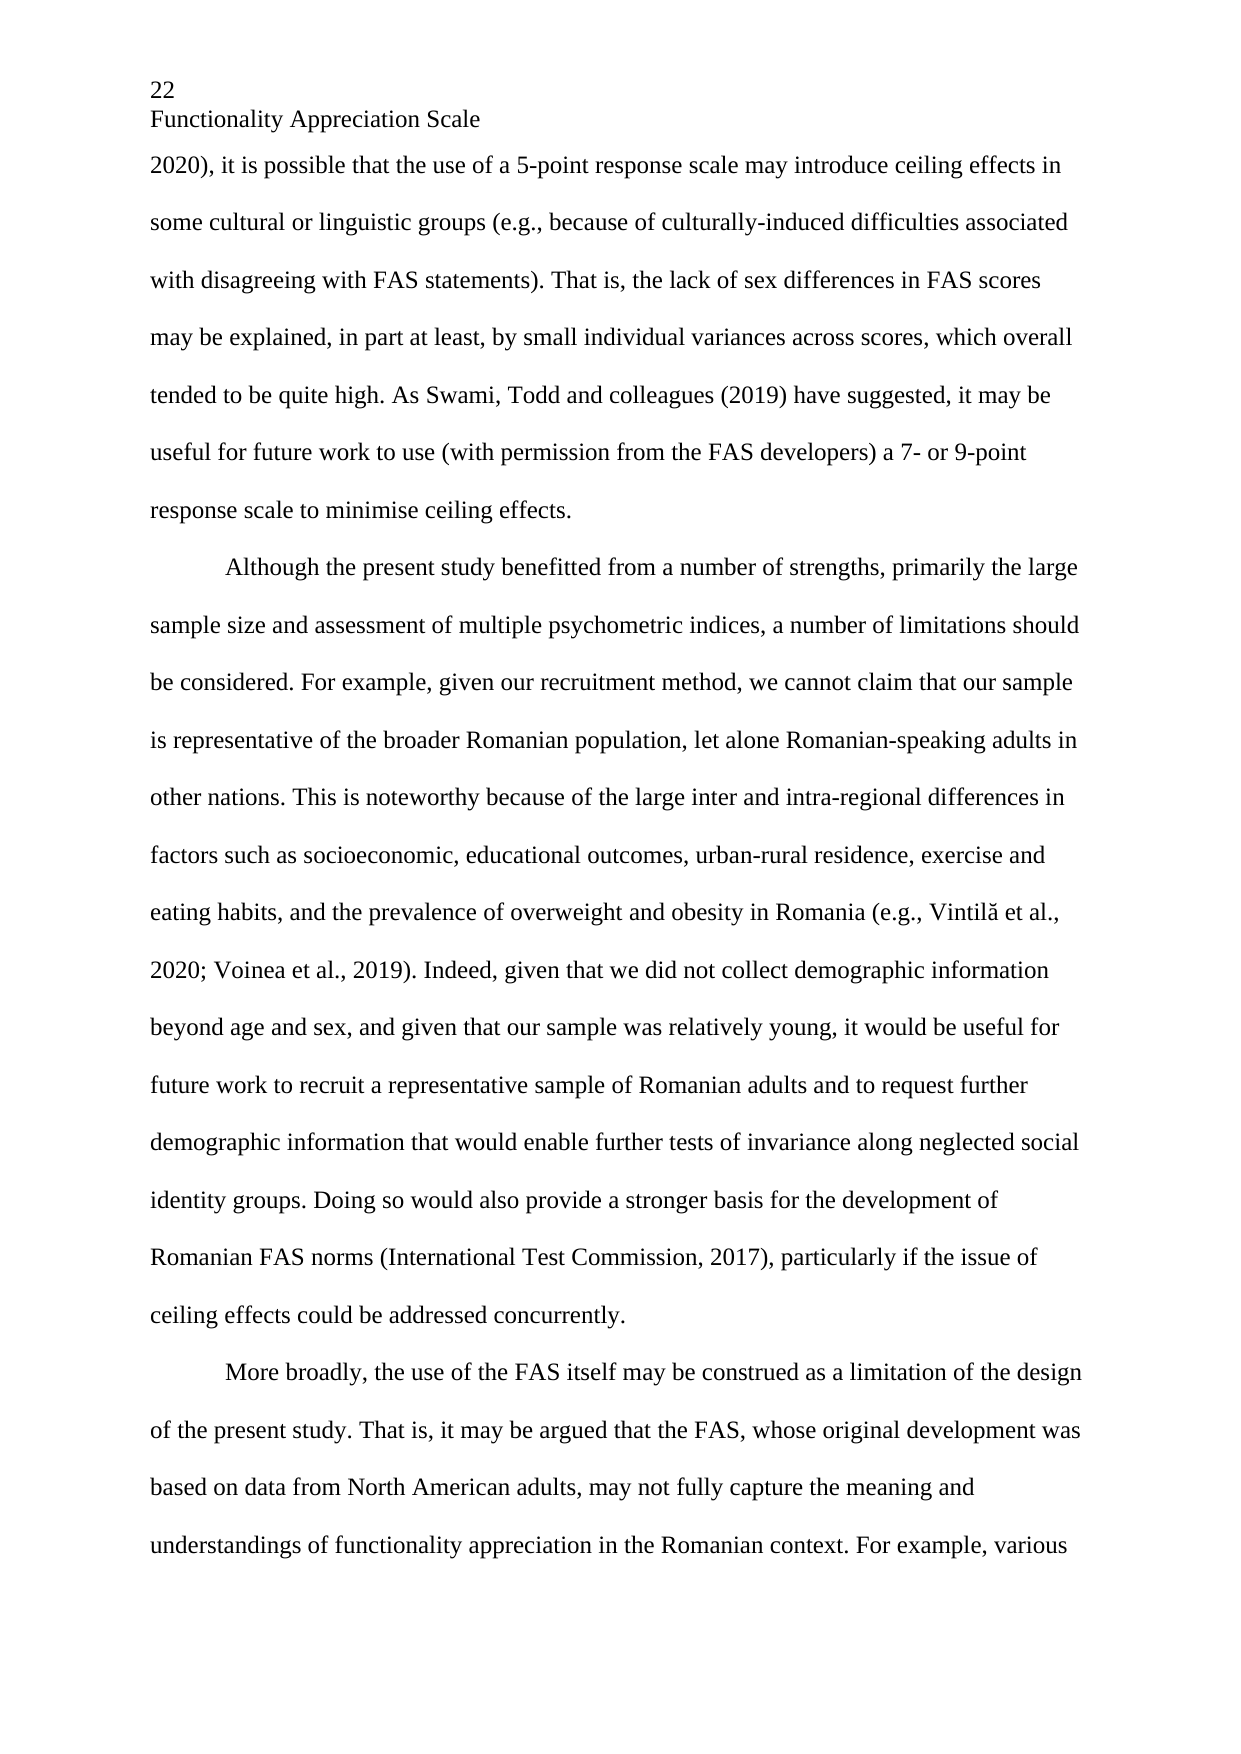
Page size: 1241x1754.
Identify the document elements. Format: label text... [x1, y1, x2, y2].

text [150, 1357, 1090, 1559]
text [150, 150, 1090, 524]
text Although the present study benefitted from a number of strengths, primarily the large sample size and assessment of multiple psychometric indices, a number of limitations should be considered. For example, given our recruitment method, we cannot claim that our sample is representative of the broader Romanian population, let alone Romanian-speaking adults in other nations. This is noteworthy because of the large inter and intra-regional differences in factors such as socioeconomic, educational outcomes, urban-rural residence, exercise and eating habits, and the prevalence of overweight and obesity in Romania (e.g., Vintilă et al., 2020; Voinea et al., 2019). Indeed, given that we did not collect demographic information beyond age and sex, and given that our sample was relatively young, it would be useful for future work to recruit a representative sample of Romanian adults and to request further demographic information that would enable further tests of invariance along neglected social identity groups. Doing so would also provide a stronger basis for the development of Romanian FAS norms (International Test Commission, 2017), particularly if the issue of ceiling effects could be addressed concurrently. [150, 552, 1090, 1329]
